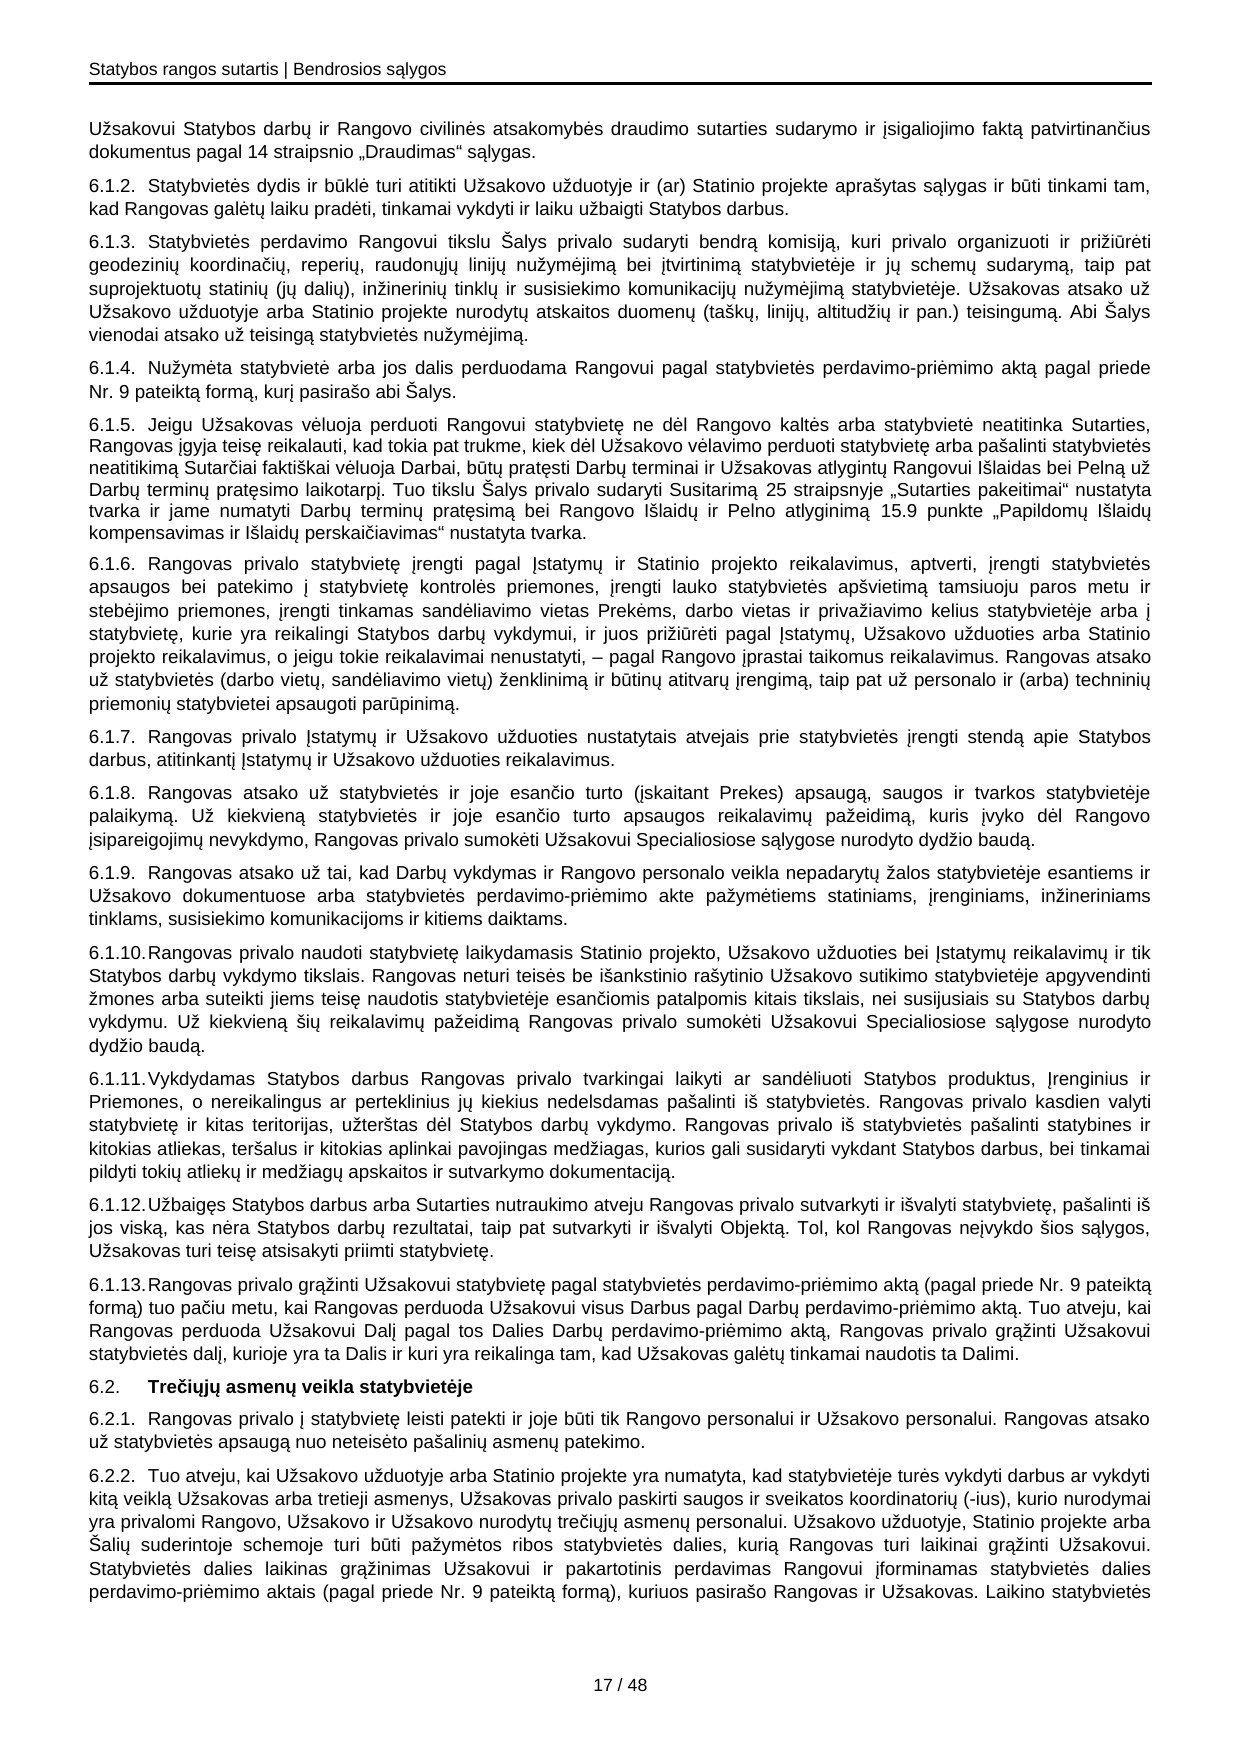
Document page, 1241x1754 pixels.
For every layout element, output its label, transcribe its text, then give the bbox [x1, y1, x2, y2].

list Rangovas privalo grąžinti Užsakovui statybvietę pagal statybvietės perdavimo-priėmimo aktą (pagal priede Nr. 9 pateiktą formą) tuo pačiu metu, kai Rangovas perduoda Užsakovui visus Darbus pagal Darbų perdavimo-priėmimo aktą. Tuo atveju, kai Rangovas perduoda Užsakovui Dalį pagal tos Dalies Darbų perdavimo-priėmimo aktą, Rangovas privalo grąžinti Užsakovui statybvietės dalį, kurioje yra ta Dalis ir kuri yra reikalinga tam, kad Užsakovas galėtų tinkamai naudotis ta Dalimi. [89, 1273, 1152, 1365]
list Rangovas atsako už statybvietės ir joje esančio turto (įskaitant Prekes) apsaugą, saugos ir tvarkos statybvietėje palaikymą. Už kiekvieną statybvietės ir joje esančio turto apsaugos reikalavimų pažeidimą, kuris įvyko dėl Rangovo įsipareigojimų nevykdymo, Rangovas privalo sumokėti Užsakovui Specialiosiose sąlygose nurodyto dydžio baudą. [89, 782, 1152, 850]
list Statybvietės dydis ir būklė turi atitikti Užsakovo užduotyje ir (ar) Statinio projekte aprašytas sąlygas ir būti tinkami tam, kad Rangovas galėtų laiku pradėti, tinkamai vykdyti ir laiku užbaigti Statybos darbus. [89, 174, 1152, 219]
list Nužymėta statybvietė arba jos dalis perduodama Rangovui pagal statybvietės perdavimo-priėmimo aktą pagal priede Nr. 9 pateiktą formą, kurį pasirašo abi Šalys. [89, 357, 1152, 402]
list Rangovas privalo statybvietę įrengti pagal Įstatymų ir Statinio projekto reikalavimus, aptverti, įrengti statybvietės apsaugos bei patekimo į statybvietę kontrolės priemones, įrengti lauko statybvietės apšvietimą tamsiuoju paros metu ir stebėjimo priemones, įrengti tinkamas sandėliavimo vietas Prekėms, darbo vietas ir privažiavimo kelius statybvietėje arba į statybvietę, kurie yra reikalingi Statybos darbų vykdymui, ir juos prižiūrėti pagal Įstatymų, Užsakovo užduoties arba Statinio projekto reikalavimus, o jeigu tokie reikalavimai nenustatyti, – pagal Rangovo įprastai taikomus reikalavimus. Rangovas atsako už statybvietės (darbo vietų, sandėliavimo vietų) ženklinimą ir būtinų atitvarų įrengimą, taip pat už personalo ir (arba) techninių priemonių statybvietei apsaugoti parūpinimą. [89, 553, 1152, 714]
list Jeigu Užsakovas vėluoja perduoti Rangovui statybvietę ne dėl Rangovo kaltės arba statybvietė neatitinka Sutarties, Rangovas įgyja teisę reikalauti, kad tokia pat trukme, kiek dėl Užsakovo vėlavimo perduoti statybvietę arba pašalinti statybvietės neatitikimą Sutarčiai faktiškai vėluoja Darbai, būtų pratęsti Darbų terminai ir Užsakovas atlygintų Rangovui Išlaidas bei Pelną už Darbų terminų pratęsimo laikotarpį. Tuo tikslu Šalys privalo sudaryti Susitarimą 25 straipsnyje „Sutarties pakeitimai“ nustatyta tvarka ir jame numatyti Darbų terminų pratęsimą bei Rangovo Išlaidų ir Pelno atlyginimą 15.9 punkte „Papildomų Išlaidų kompensavimas ir Išlaidų perskaičiavimas“ nustatyta tvarka. [89, 414, 1152, 543]
list Rangovas privalo į statybvietę leisti patekti ir joje būti tik Rangovo personalui ir Užsakovo personalui. Rangovas atsako už statybvietės apsaugą nuo neteisėto pašalinių asmenų patekimo. [89, 1408, 1152, 1453]
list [89, 118, 1152, 163]
list Užbaigęs Statybos darbus arba Sutarties nutraukimo atveju Rangovas privalo sutvarkyti ir išvalyti statybvietę, pašalinti iš jos viską, kas nėra Statybos darbų rezultatai, taip pat sutvarkyti ir išvalyti Objektą. Tol, kol Rangovas neįvykdo šios sąlygos, Užsakovas turi teisę atsisakyti priimti statybvietę. [89, 1194, 1152, 1262]
list Vykdydamas Statybos darbus Rangovas privalo tvarkingai laikyti ar sandėliuoti Statybos produktus, Įrenginius ir Priemones, o nereikalingus ar perteklinius jų kiekius nedelsdamas pašalinti iš statybvietės. Rangovas privalo kasdien valyti statybvietę ir kitas teritorijas, užterštas dėl Statybos darbų vykdymo. Rangovas privalo iš statybvietės pašalinti statybines ir kitokias atliekas, teršalus ir kitokias aplinkai pavojingas medžiagas, kurios gali susidaryti vykdant Statybos darbus, bei tinkamai pildyti tokių atliekų ir medžiagų apskaitos ir sutvarkymo dokumentaciją. [89, 1068, 1152, 1182]
list Rangovas privalo Įstatymų ir Užsakovo užduoties nustatytais atvejais prie statybvietės įrengti stendą apie Statybos darbus, atitinkantį Įstatymų ir Užsakovo užduoties reikalavimus. [89, 726, 1152, 770]
list Statybvietės perdavimo Rangovui tikslu Šalys privalo sudaryti bendrą komisiją, kuri privalo organizuoti ir prižiūrėti geodezinių koordinačių, reperių, raudonųjų linijų nužymėjimą bei įtvirtinimą statybvietėje ir jų schemų sudarymą, taip pat suprojektuotų statinių (jų dalių), inžinerinių tinklų ir susisiekimo komunikacijų nužymėjimą statybvietėje. Užsakovas atsako už Užsakovo užduotyje arba Statinio projekte nurodytų atskaitos duomenų (taškų, linijų, altitudžių ir pan.) teisingumą. Abi Šalys vienodai atsako už teisingą statybvietės nužymėjimą. [89, 231, 1152, 346]
list Rangovas privalo naudoti statybvietę laikydamasis Statinio projekto, Užsakovo užduoties bei Įstatymų reikalavimų ir tik Statybos darbų vykdymo tikslais. Rangovas neturi teisės be išankstinio rašytinio Užsakovo sutikimo statybvietėje apgyvendinti žmones arba suteikti jiems teisę naudotis statybvietėje esančiomis patalpomis kitais tikslais, nei susijusiais su Statybos darbų vykdymu. Už kiekvieną šių reikalavimų pažeidimą Rangovas privalo sumokėti Užsakovui Specialiosiose sąlygose nurodyto dydžio baudą. [89, 941, 1152, 1056]
subtitle Trečiųjų asmenų veikla statybvietėje [89, 1376, 1152, 1398]
list Rangovas atsako už tai, kad Darbų vykdymas ir Rangovo personalo veikla nepadarytų žalos statybvietėje esantiems ir Užsakovo dokumentuose arba statybvietės perdavimo-priėmimo akte pažymėtiems statiniams, įrenginiams, inžineriniams tinklams, susisiekimo komunikacijoms ir kitiems daiktams. [89, 862, 1152, 930]
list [89, 1464, 1152, 1602]
